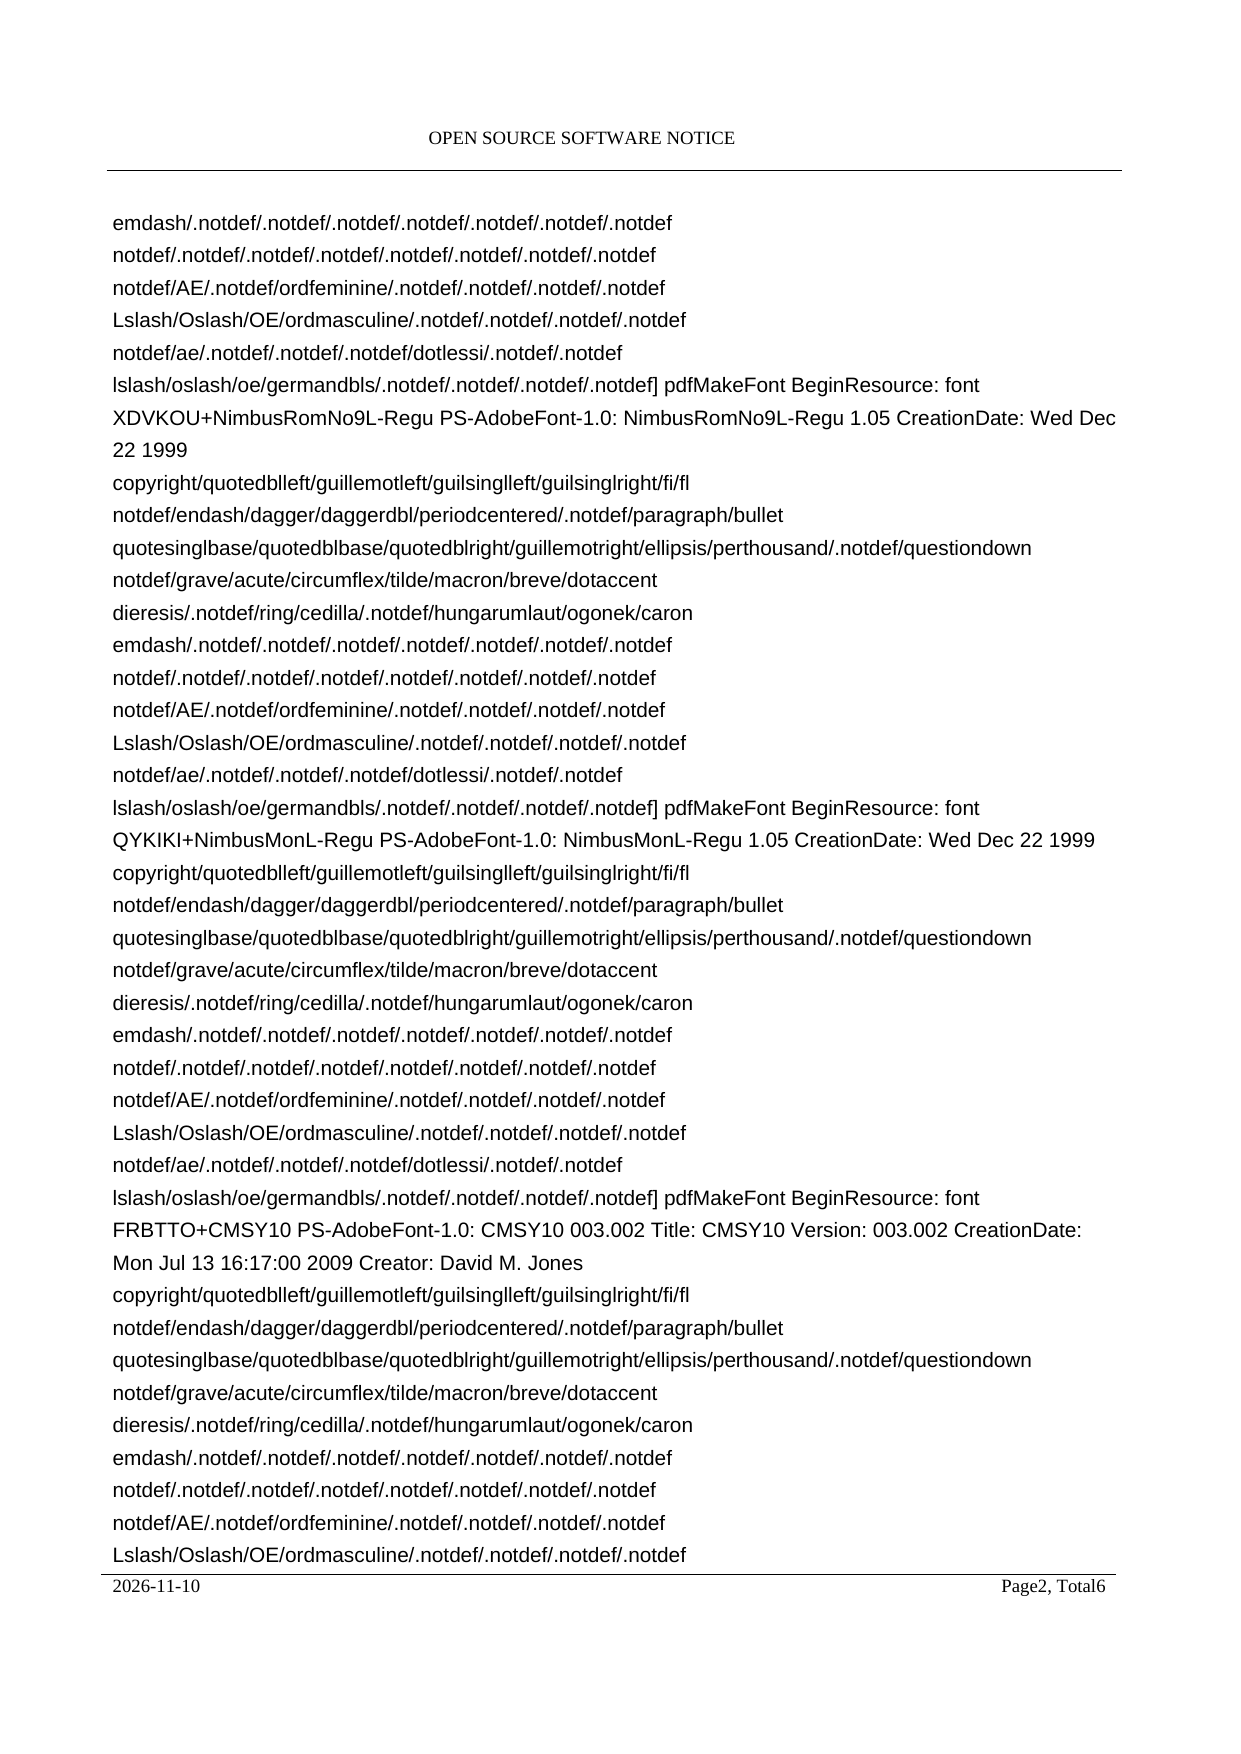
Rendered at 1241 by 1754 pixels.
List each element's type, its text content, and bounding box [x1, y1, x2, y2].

text copyright/quotedblleft/guillemotleft/guilsinglleft/guilsinglright/fi/fl notdef/endash/dagger/daggerdbl/periodcentered/.notdef/paragraph/bullet quotesinglbase/quotedblbase/quotedblright/guillemotright/ellipsis/perthousand/.notdef/questiondown notdef/grave/acute/circumflex/tilde/macron/breve/dotaccent dieresis/.notdef/ring/cedilla/.notdef/hungarumlaut/ogonek/caron emdash/.notdef/.notdef/.notdef/.notdef/.notdef/.notdef/.notdef notdef/.notdef/.notdef/.notdef/.notdef/.notdef/.notdef/.notdef notdef/AE/.notdef/ordfeminine/.notdef/.notdef/.notdef/.notdef Lslash/Oslash/OE/ordmasculine/.notdef/.notdef/.notdef/.notdef notdef/ae/.notdef/.notdef/.notdef/dotlessi/.notdef/.notdef lslash/oslash/oe/germandbls/.notdef/.notdef/.notdef/.notdef] pdfMakeFont BeginResource: font QYKIKI+NimbusMonL-Regu PS-AdobeFont-1.0: NimbusMonL-Regu 1.05 CreationDate: Wed Dec 22 1999 [112, 466, 1128, 856]
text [112, 206, 1128, 466]
text copyright/quotedblleft/guillemotleft/guilsinglleft/guilsinglright/fi/fl notdef/endash/dagger/daggerdbl/periodcentered/.notdef/paragraph/bullet quotesinglbase/quotedblbase/quotedblright/guillemotright/ellipsis/perthousand/.notdef/questiondown notdef/grave/acute/circumflex/tilde/macron/breve/dotaccent dieresis/.notdef/ring/cedilla/.notdef/hungarumlaut/ogonek/caron emdash/.notdef/.notdef/.notdef/.notdef/.notdef/.notdef/.notdef notdef/.notdef/.notdef/.notdef/.notdef/.notdef/.notdef/.notdef notdef/AE/.notdef/ordfeminine/.notdef/.notdef/.notdef/.notdef Lslash/Oslash/OE/ordmasculine/.notdef/.notdef/.notdef/.notdef notdef/ae/.notdef/.notdef/.notdef/dotlessi/.notdef/.notdef lslash/oslash/oe/germandbls/.notdef/.notdef/.notdef/.notdef] pdfMakeFont BeginResource: font FRBTTO+CMSY10 PS-AdobeFont-1.0: CMSY10 003.002 Title: CMSY10 Version: 003.002 CreationDate: Mon Jul 13 16:17:00 2009 Creator: David M. Jones [112, 856, 1128, 1279]
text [112, 1279, 1128, 1571]
